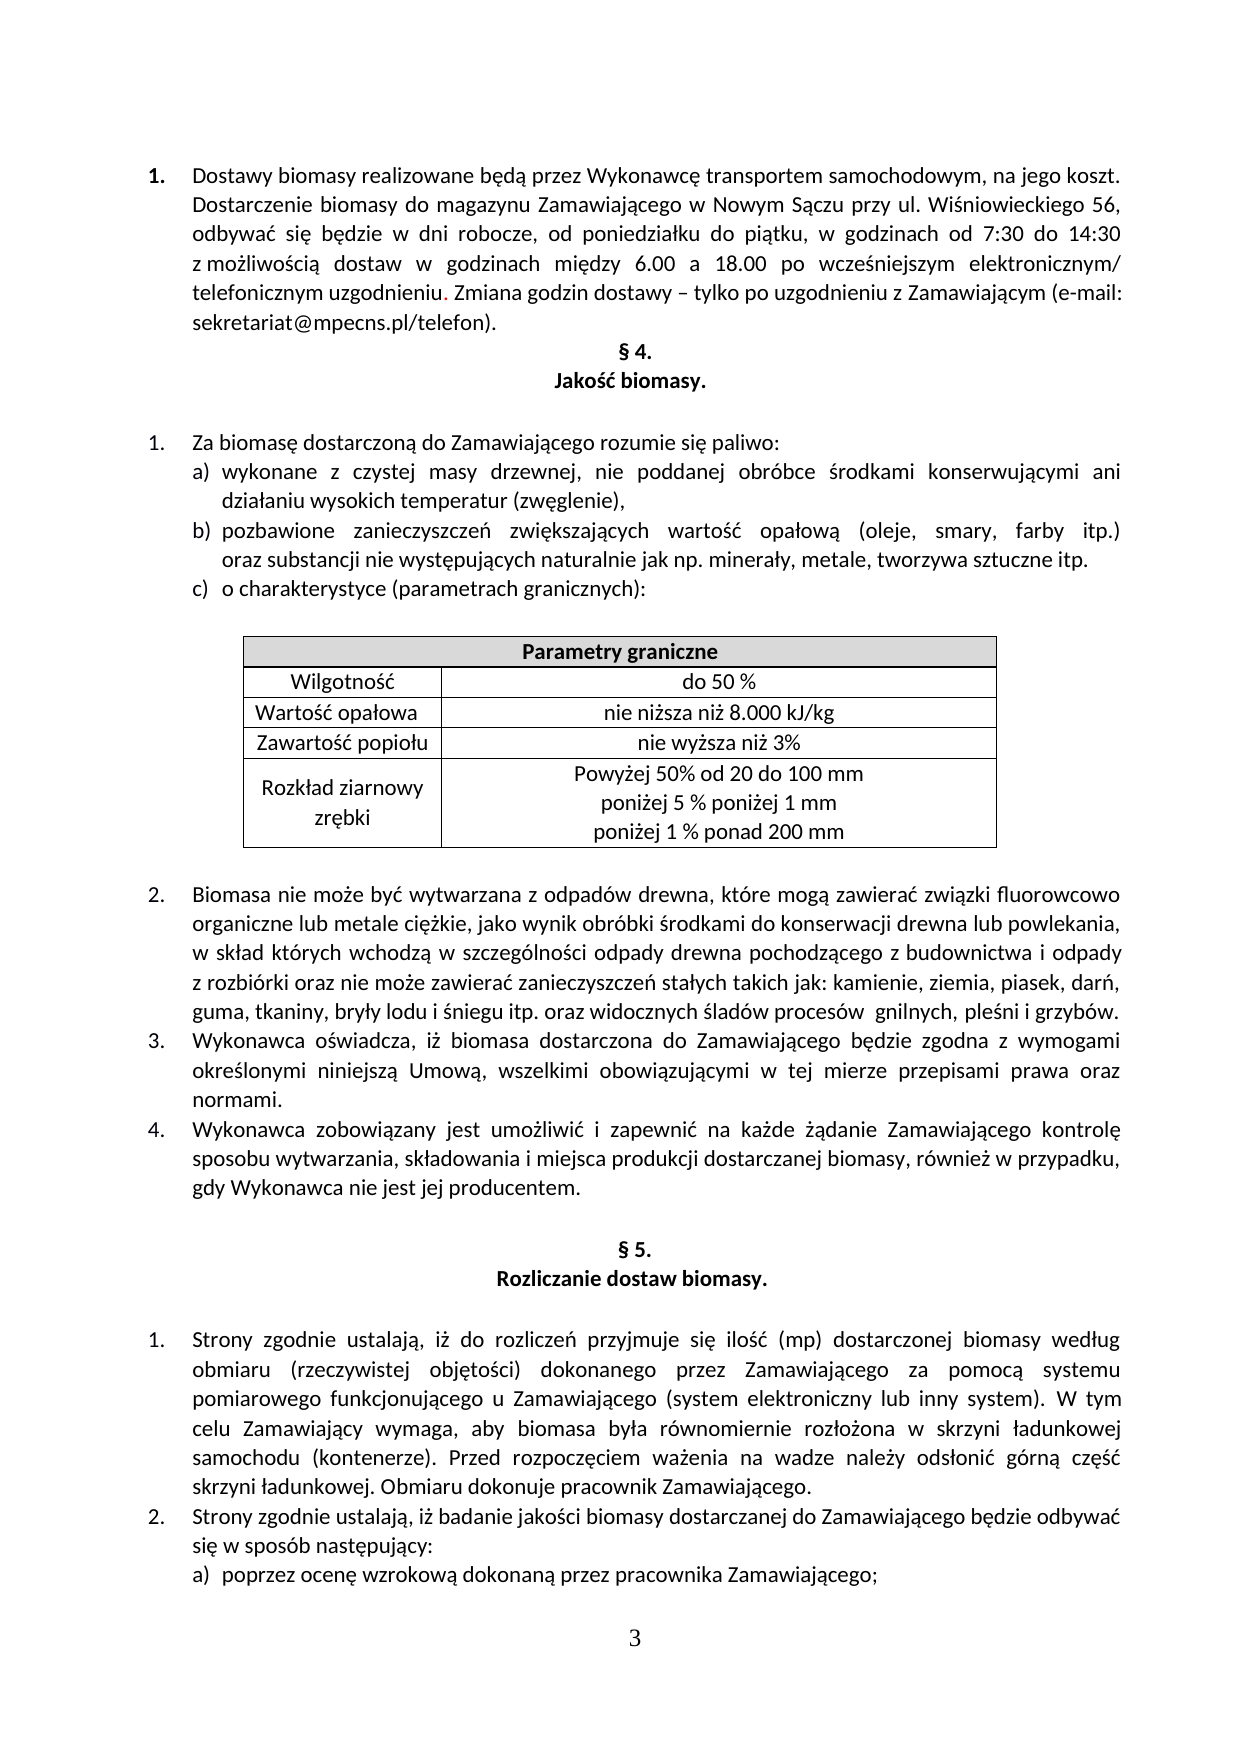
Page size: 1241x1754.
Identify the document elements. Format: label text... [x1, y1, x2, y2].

table_cell do 50 % [442, 668, 996, 697]
list wykonane z czystej masy drzewnej, nie poddanej obróbce środkami konserwującymi ani działaniu wysokich temperatur (zwęglenie), [192, 457, 1122, 514]
text § 4. [148, 337, 1123, 365]
table_cell Powyżej 50% od 20 do 100 mm poniżej 5 % poniżej 1 mm poniżej 1 % ponad 200 mm [442, 759, 996, 847]
table_cell Wilgotność [244, 668, 441, 697]
text Jakość biomasy. [148, 366, 1113, 394]
list o charakterystyce (parametrach granicznych): [192, 574, 1122, 603]
table_cell Wartość opałowa [244, 698, 441, 727]
text Rozliczanie dostaw biomasy. [148, 1264, 1117, 1292]
list Dostawy biomasy realizowane będą przez Wykonawcę transportem samochodowym, na jego koszt. Dostarczenie biomasy do magazynu Zamawiającego w Nowym Sączu przy ul. Wiśniowieckiego 56, odbywać się będzie w dni robocze, od poniedziałku do piątku, w godzinach od 7:30 do 14:30 z możliwością dostaw w godzinach między 6.00 a 18.00 po wcześniejszym elektronicznym/ telefonicznym uzgodnieniu. Zmiana godzin dostawy – tylko po uzgodnieniu z Zamawiającym (e-mail: sekretariat@mpecns.pl/telefon). [148, 161, 1123, 336]
list Za biomasę dostarczoną do Zamawiającego rozumie się paliwo: [148, 428, 1122, 456]
table_cell Rozkład ziarnowy zrębki [244, 759, 441, 847]
text § 5. [148, 1235, 1122, 1263]
table_cell Zawartość popiołu [244, 728, 441, 758]
list Wykonawca oświadcza, iż biomasa dostarczona do Zamawiającego będzie zgodna z wymogami określonymi niniejszą Umową, wszelkimi obowiązującymi w tej mierze przepisami prawa oraz normami. [148, 1027, 1122, 1113]
table_cell nie wyższa niż 3% [442, 728, 996, 758]
list Wykonawca zobowiązany jest umożliwić i zapewnić na każde żądanie Zamawiającego kontrolę sposobu wytwarzania, składowania i miejsca produkcji dostarczanej biomasy, również w przypadku, gdy Wykonawca nie jest jej producentem. [148, 1115, 1122, 1202]
table_cell nie niższa niż 8.000 kJ/kg [442, 698, 996, 727]
list Strony zgodnie ustalają, iż badanie jakości biomasy dostarczanej do Zamawiającego będzie odbywać się w sposób następujący: [148, 1502, 1122, 1559]
list Biomasa nie może być wytwarzana z odpadów drewna, które mogą zawierać związki fluorowcowo organiczne lub metale ciężkie, jako wynik obróbki środkami do konserwacji drewna lub powlekania, w skład których wchodzą w szczególności odpady drewna pochodzącego z budownictwa i odpady z rozbiórki oraz nie może zawierać zanieczyszczeń stałych takich jak: kamienie, ziemia, piasek, darń, guma, tkaniny, bryły lodu i śniegu itp. oraz widocznych śladów procesów gnilnych, pleśni i grzybów. [148, 880, 1122, 1025]
table_header Parametry graniczne [244, 637, 996, 666]
list pozbawione zanieczyszczeń zwiększających wartość opałową (oleje, smary, farby itp.) oraz substancji nie występujących naturalnie jak np. minerały, metale, tworzywa sztuczne itp. [192, 516, 1122, 573]
list Strony zgodnie ustalają, iż do rozliczeń przyjmuje się ilość (mp) dostarczonej biomasy według obmiaru (rzeczywistej objętości) dokonanego przez Zamawiającego za pomocą systemu pomiarowego funkcjonującego u Zamawiającego (system elektroniczny lub inny system). W tym celu Zamawiający wymaga, aby biomasa była równomiernie rozłożona w skrzyni ładunkowej samochodu (kontenerze). Przed rozpoczęciem ważenia na wadze należy odsłonić górną część skrzyni ładunkowej. Obmiaru dokonuje pracownik Zamawiającego. [148, 1326, 1122, 1501]
list poprzez ocenę wzrokową dokonaną przez pracownika Zamawiającego; [192, 1561, 1122, 1589]
